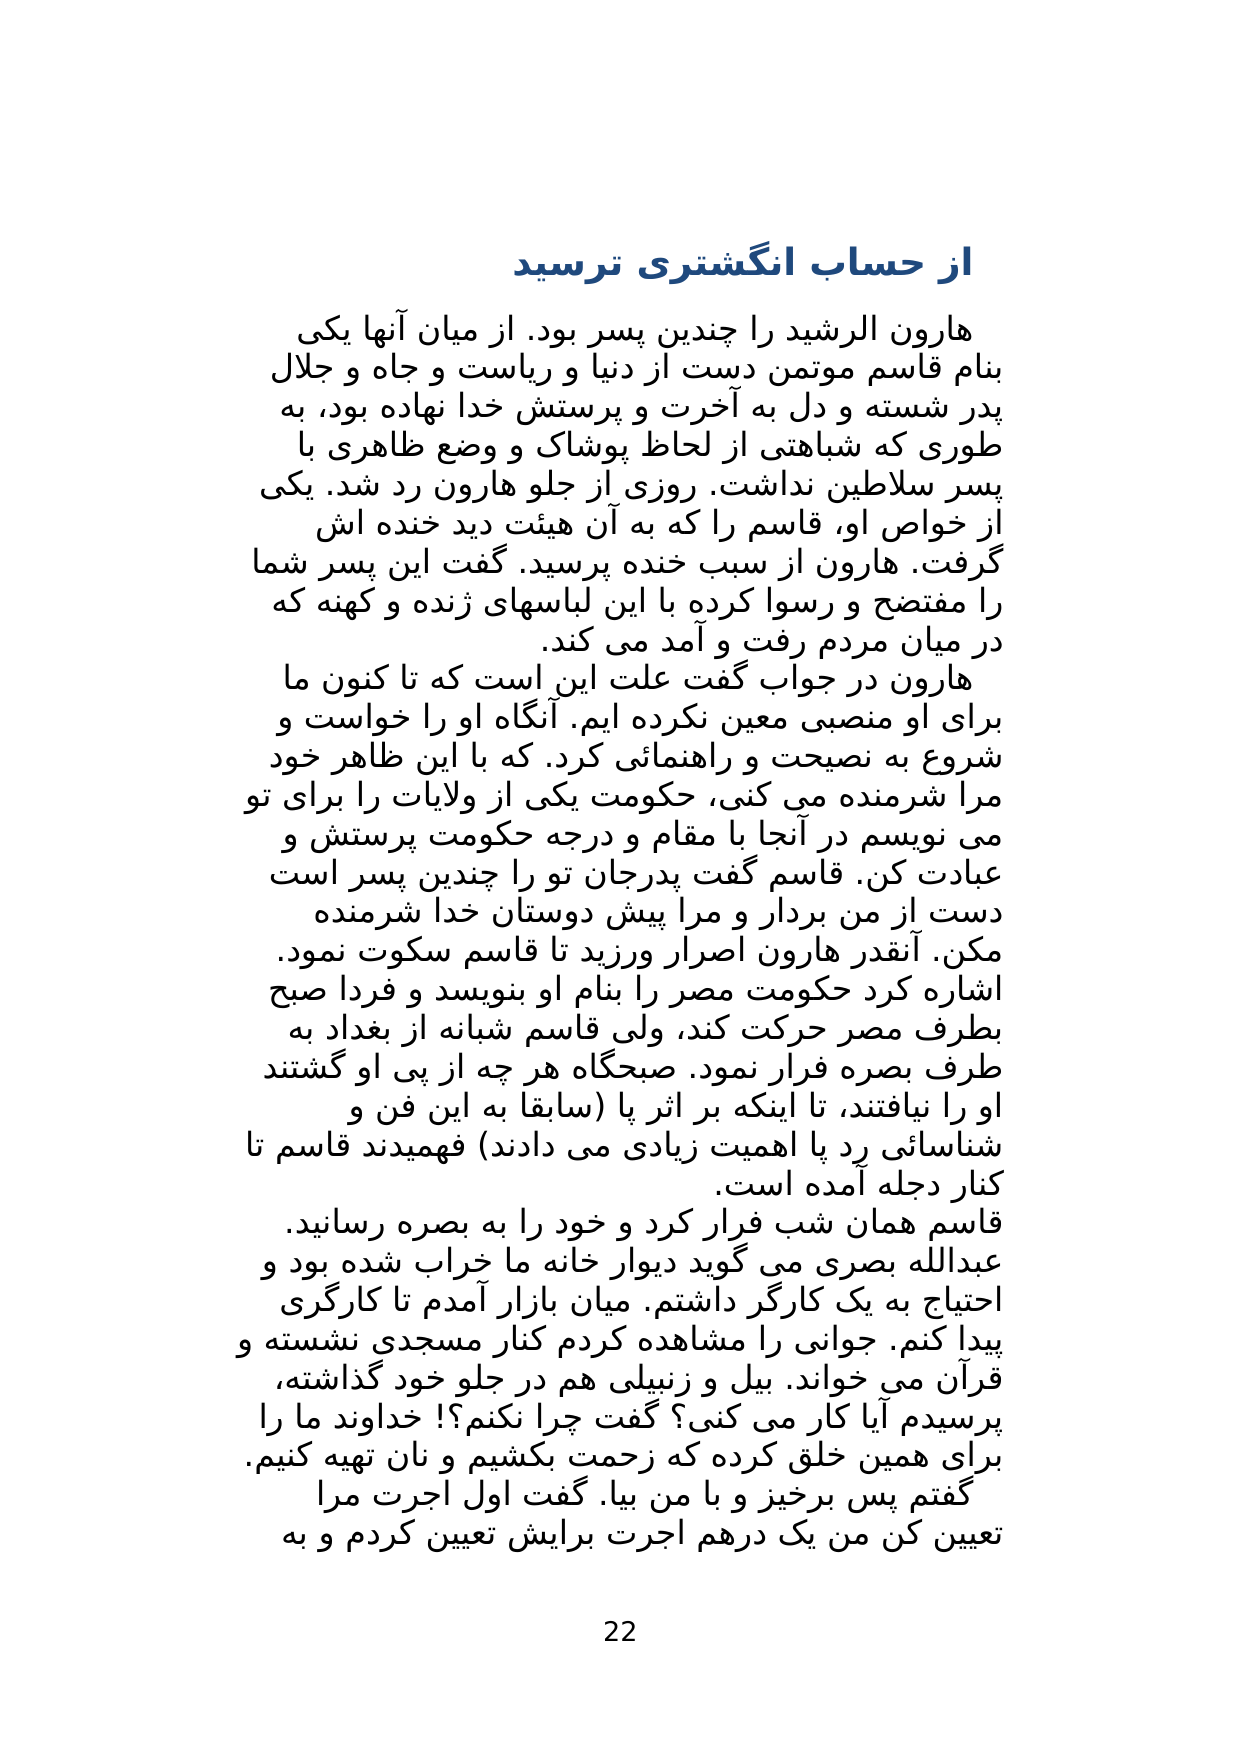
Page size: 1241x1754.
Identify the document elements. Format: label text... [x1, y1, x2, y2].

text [236, 1475, 1004, 1552]
text قاسم همان شب فرار کرد و خود را به بصره رسانید. عبدالله بصری می گوید دیوار خانه ما خراب شده بود و احتیاج به یک کارگر داشتم. میان بازار آمدم تا کارگری پیدا کنم. جوانی را مشاهده کردم کنار مسجدی نشسته و قرآن می خواند. بیل و زنبیلی هم در جلو خود گذاشته، پرسیدم آیا کار می کنی؟ گفت چرا نکنم؟! خداوند ما را برای همین خلق کرده که زحمت بکشیم و نان تهیه کنیم. [236, 1203, 1004, 1475]
text هارون در جواب گفت علت این است که تا کنون ما برای او منصبی معین نکرده ایم. آنگاه او را خواست و شروع به نصیحت و راهنمائی کرد. که با این ظاهر خود مرا شرمنده می کنی، حکومت یکی از ولایات را برای تو می نویسم در آنجا با مقام و درجه حکومت پرستش و عبادت کن. قاسم گفت پدرجان تو را چندین پسر است دست از من بردار و مرا پیش دوستان خدا شرمنده مکن. آنقدر هارون اصرار ورزید تا قاسم سکوت نمود. اشاره کرد حکومت مصر را بنام او بنویسد و فردا صبح بطرف مصر حرکت کند، ولی قاسم شبانه از بغداد به طرف بصره فرار نمود. صبحگاه هر چه از پی او گشتند او را نیافتند، تا اینکه بر اثر پا (سابقا به این فن و شناسائی رد پا اهمیت زیادی می دادند) فهمیدند قاسم تا کنار دجله آمده است. [236, 659, 1004, 1203]
subtitle از حساب انگشتری ترسید [236, 241, 1004, 284]
text هارون الرشید را چندین پسر بود. از میان آنها یکی بنام قاسم موتمن دست از دنیا و ریاست و جاه و جلال پدر شسته و دل به آخرت و پرستش خدا نهاده بود، به طوری که شباهتی از لحاظ پوشاک و وضع ظاهری با پسر سلاطین نداشت. روزی از جلو هارون رد شد. یکی از خواص او، قاسم را که به آن هیئت دید خنده اش گرفت. هارون از سبب خنده پرسید. گفت این پسر شما را مفتضح و رسوا کرده با این لباسهای ژنده و کهنه که در میان مردم رفت و آمد می کند. [236, 309, 1004, 659]
